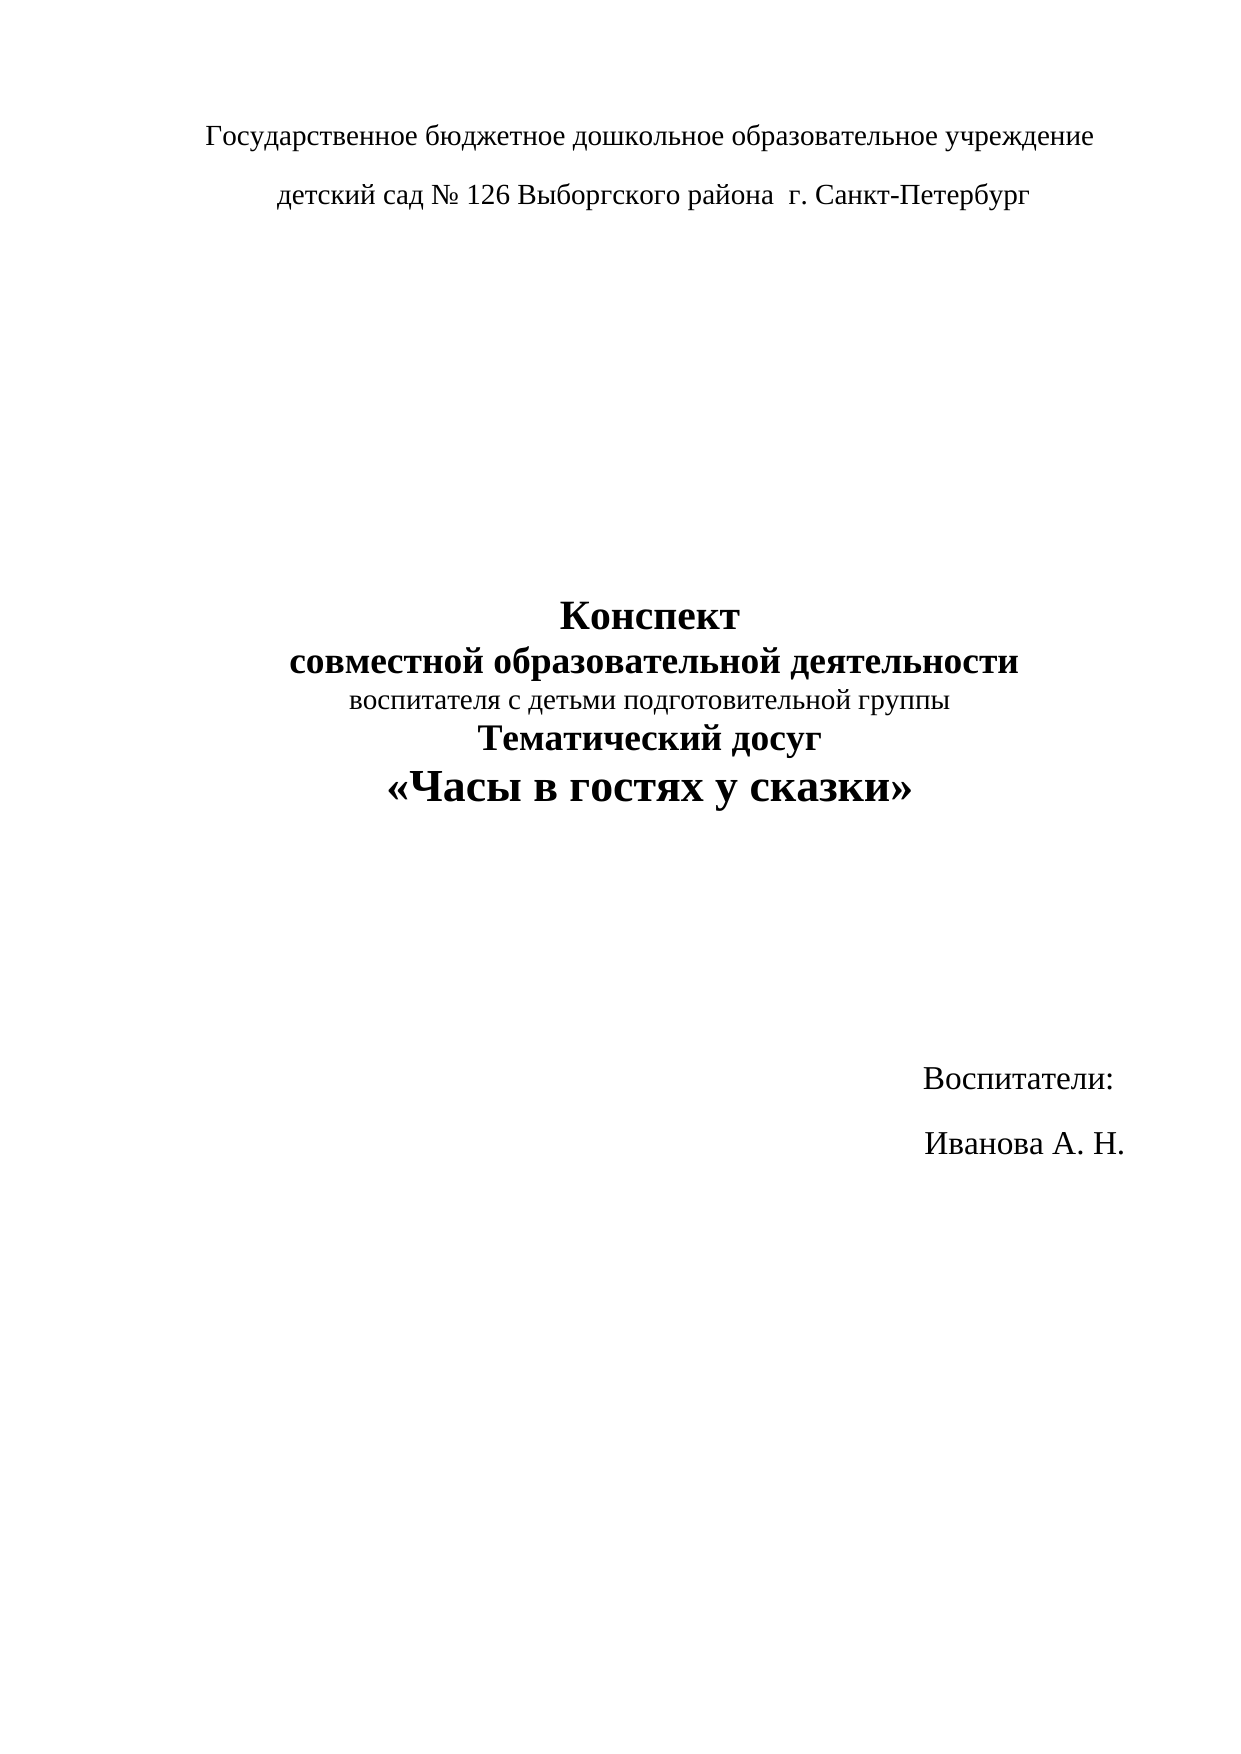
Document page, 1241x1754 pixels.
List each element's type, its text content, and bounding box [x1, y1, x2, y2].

text Тематический досуг [148, 715, 1152, 758]
text детский сад № 126 Выборгского района г. Санкт-Петербург [148, 177, 1152, 211]
text Конспект [148, 591, 1152, 639]
text «Часы в гостях у сказки» [148, 758, 1152, 811]
text совместной образовательной деятельности [148, 639, 1152, 682]
text Иванова А. Н. [148, 1123, 1152, 1162]
text воспитателя с детьми подготовительной группы [148, 682, 1152, 715]
text Государственное бюджетное дошкольное образовательное учреждение [148, 118, 1152, 152]
text Воспитатели: [148, 1058, 1152, 1097]
